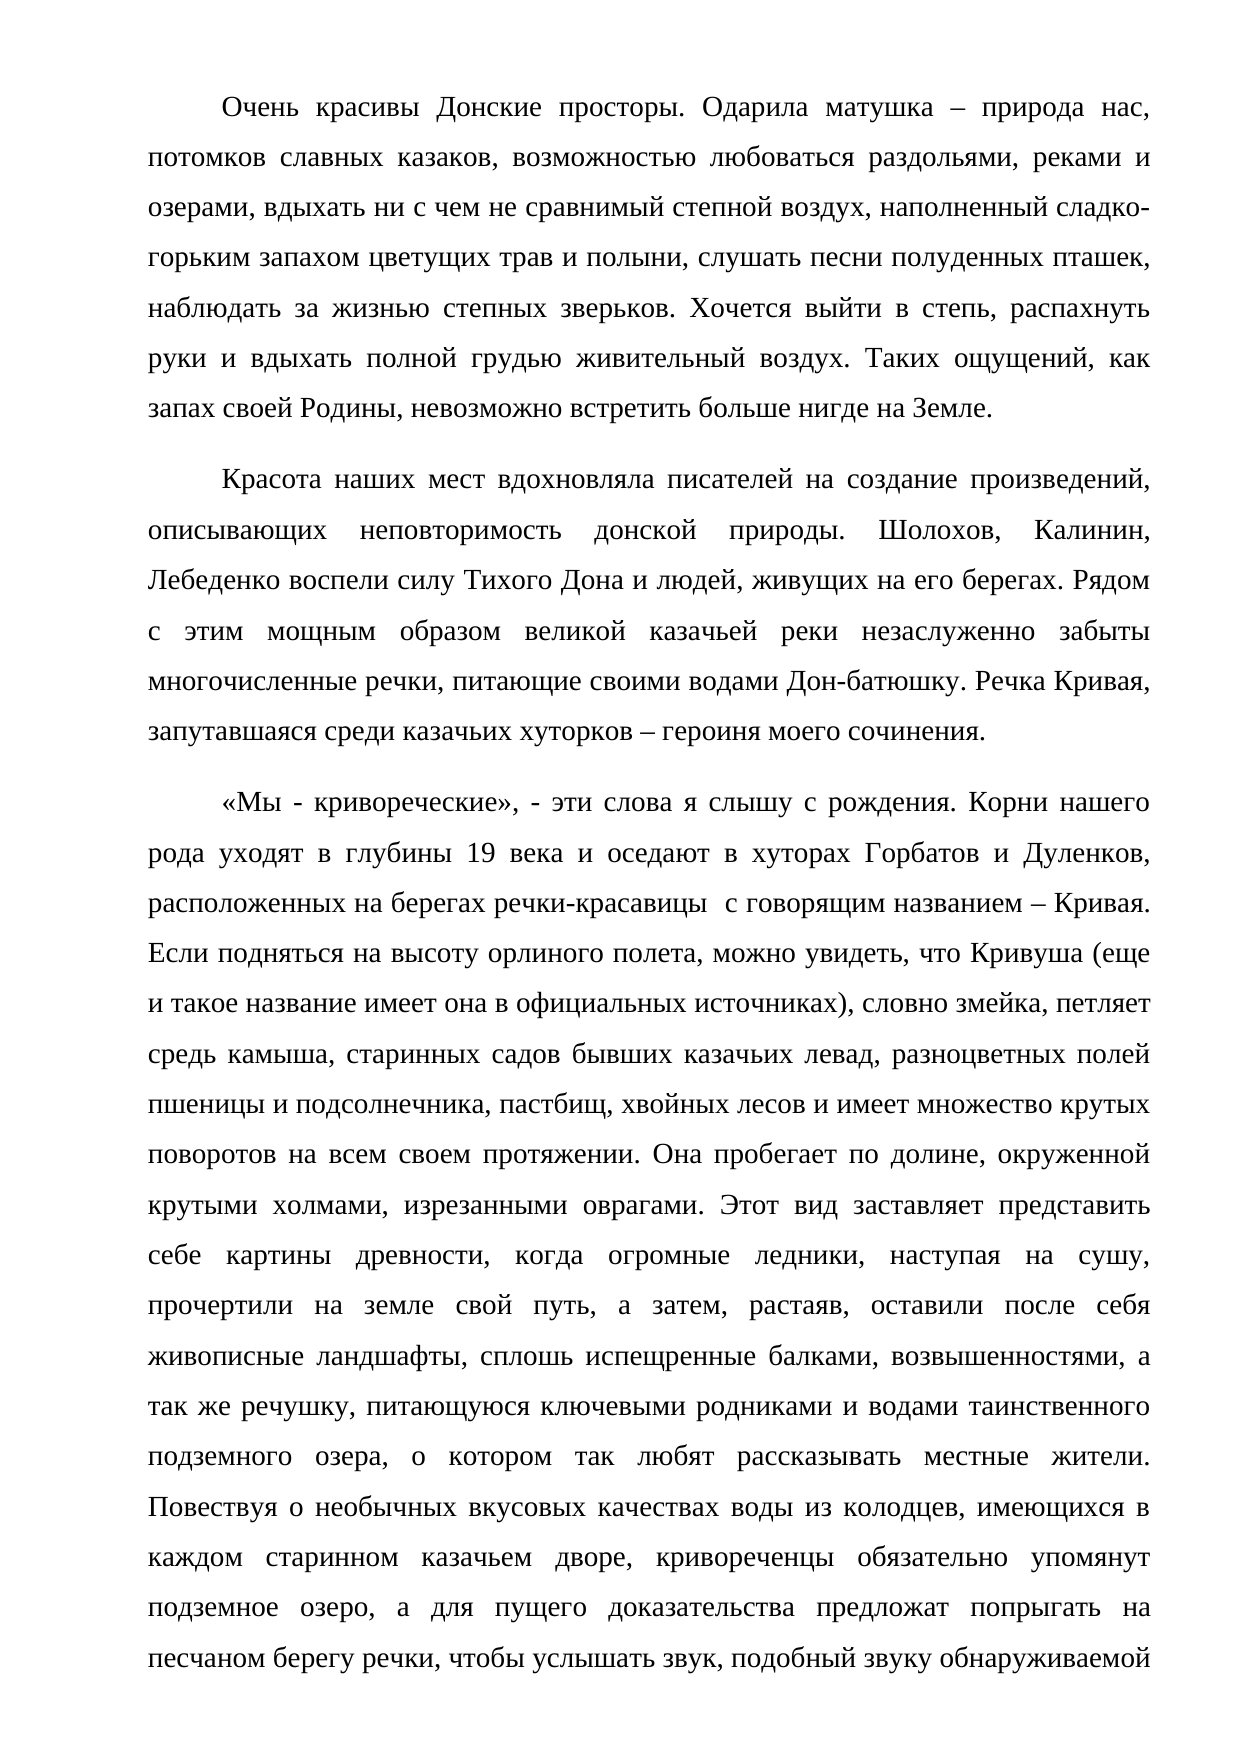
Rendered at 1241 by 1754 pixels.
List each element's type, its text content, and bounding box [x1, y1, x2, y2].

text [148, 784, 1152, 1673]
text Красота наших мест вдохновляла писателей на создание произведений, описывающих неповторимость донской природы. Шолохов, Калинин, Лебеденко воспели силу Тихого Дона и людей, живущих на его берегах. Рядом с этим мощным образом великой казачьей реки незаслуженно забыты многочисленные речки, питающие своими водами Дон-батюшку. Речка Кривая, запутавшаяся среди казачьих хуторков – героиня моего сочинения. [148, 462, 1152, 747]
text Очень красивы Донские просторы. Одарила матушка – природа нас, потомков славных казаков, возможностью любоваться раздольями, реками и озерами, вдыхать ни с чем не сравнимый степной воздух, наполненный сладко-горьким запахом цветущих трав и полыни, слушать песни полуденных пташек, наблюдать за жизнью степных зверьков. Хочется выйти в степь, распахнуть руки и вдыхать полной грудью живительный воздух. Таких ощущений, как запах своей Родины, невозможно встретить больше нигде на Земле. [148, 89, 1152, 424]
